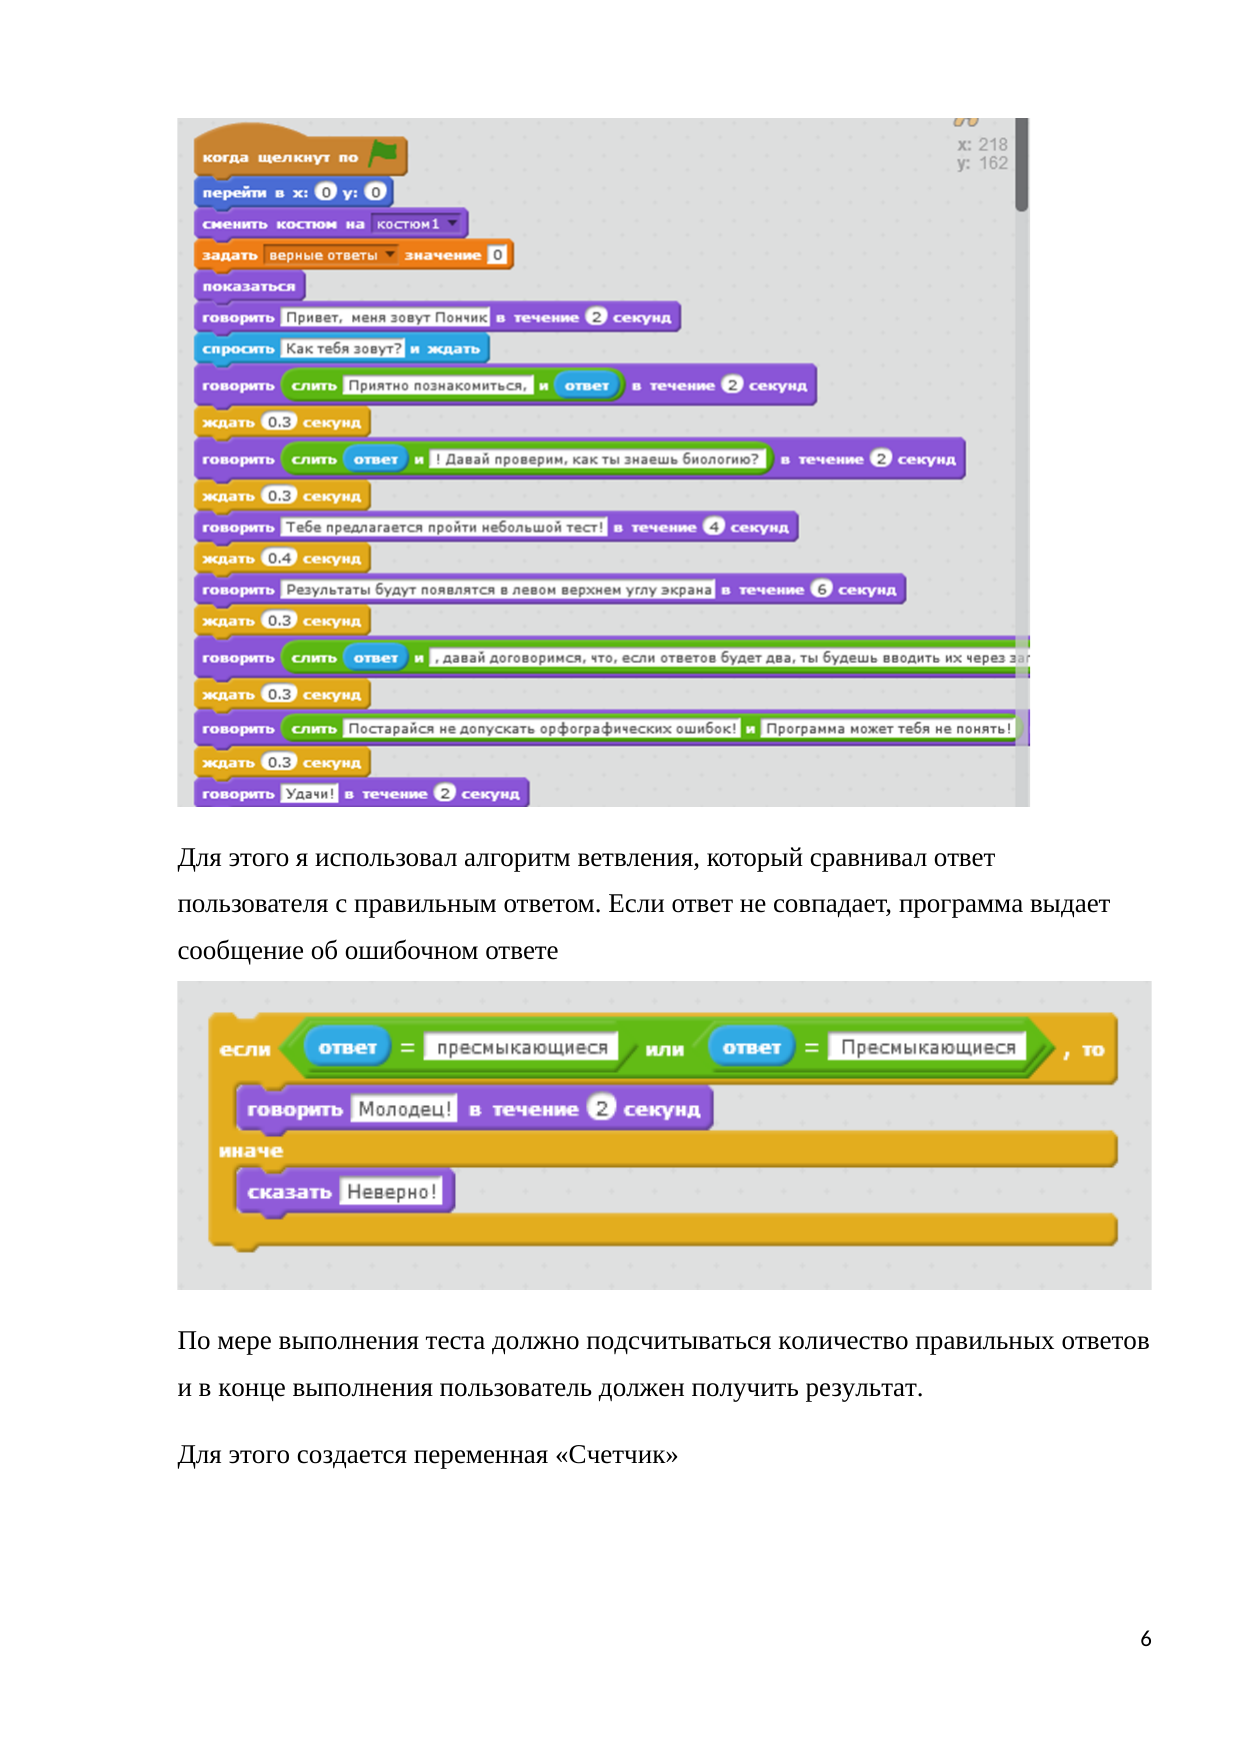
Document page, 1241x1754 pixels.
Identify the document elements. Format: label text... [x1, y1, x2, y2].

picture [177, 118, 1031, 807]
text Для этого я использовал алгоритм ветвления, который сравнивал ответ пользователя с правильным ответом. Если ответ не совпадает, программа выдает сообщение об ошибочном ответе [177, 841, 1152, 965]
picture [177, 981, 1152, 1290]
text Для этого создается переменная «Счетчик» [177, 1438, 1152, 1470]
text По мере выполнения теста должно подсчитываться количество правильных ответов и в конце выполнения пользователь должен получить результат. [177, 1324, 1152, 1402]
